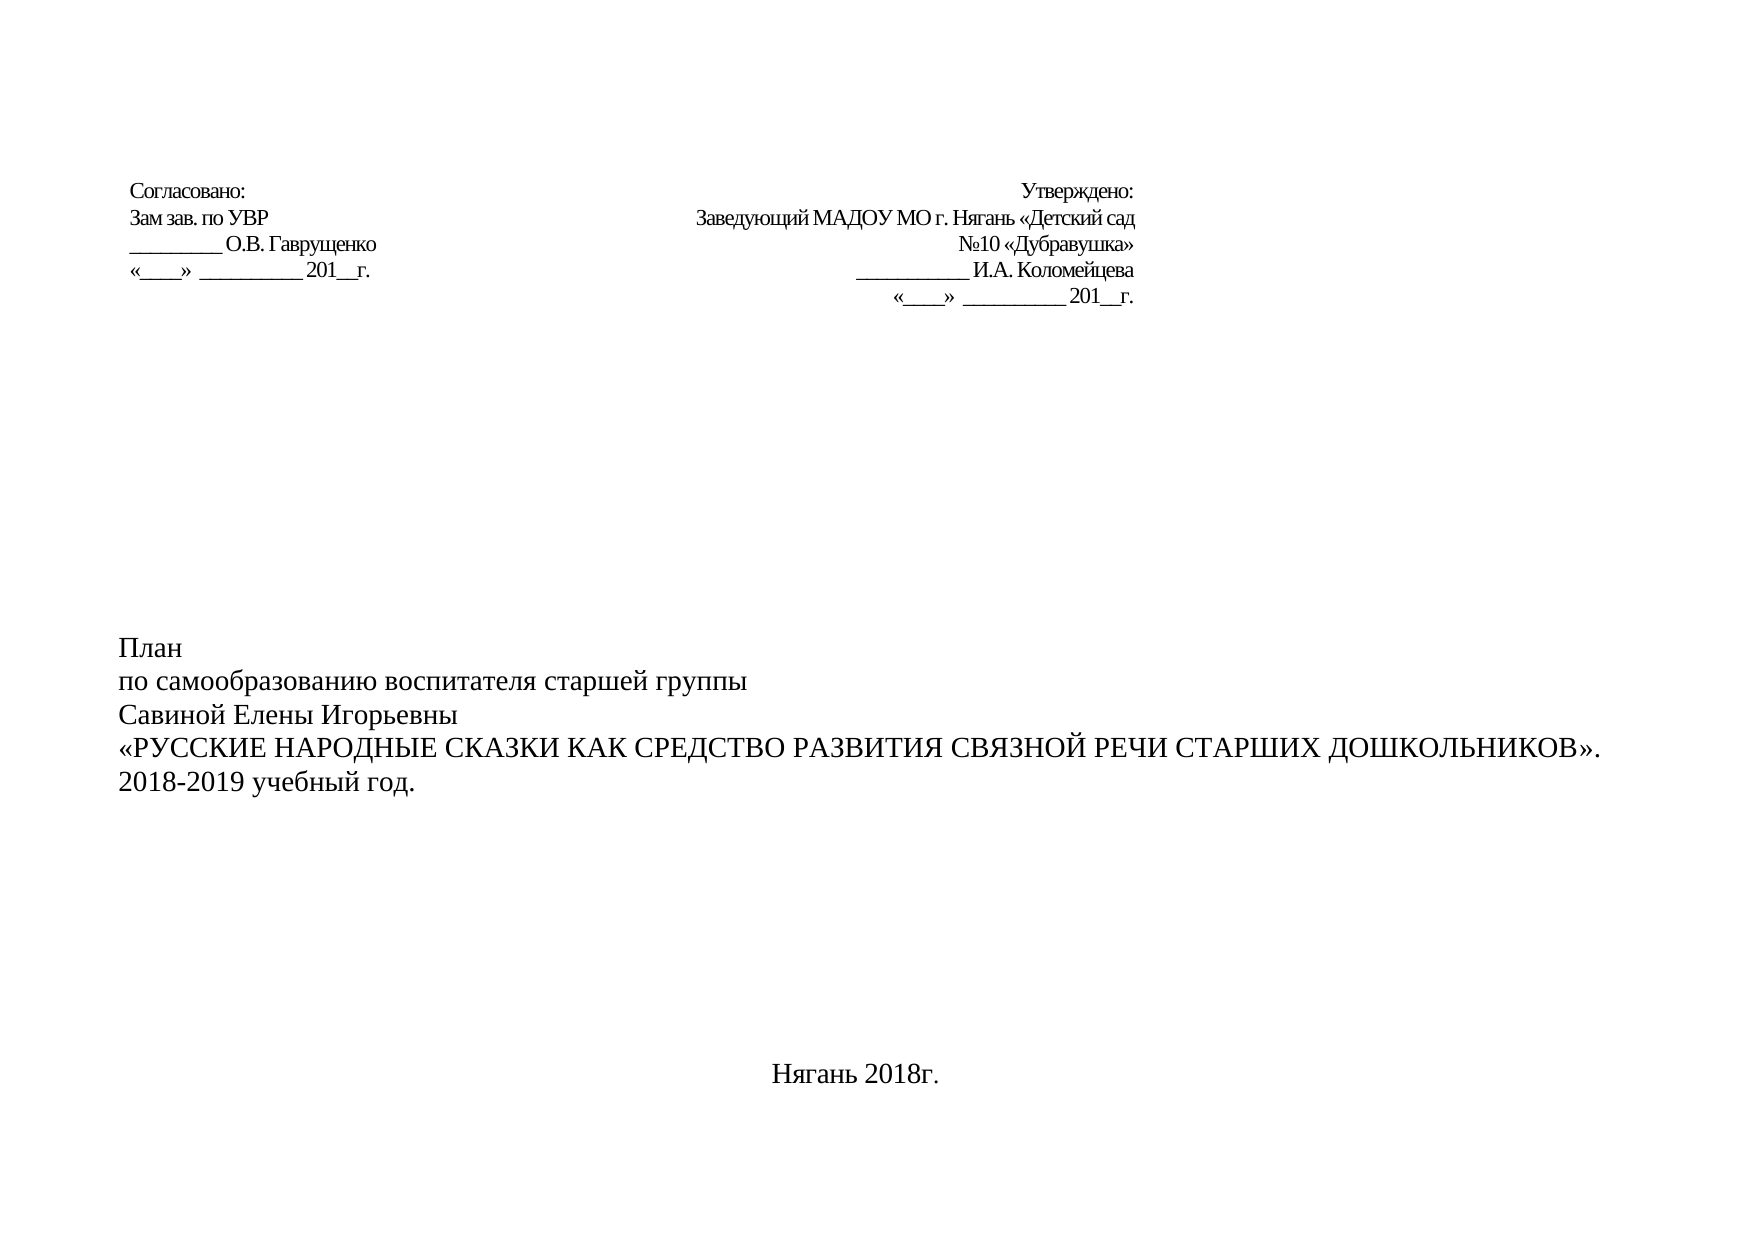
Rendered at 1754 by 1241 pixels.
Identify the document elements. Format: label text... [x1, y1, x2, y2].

table_header Утверждено: Заведующий МАДОУ МО г. Нягань «Детский сад №10 «Дубравушка» ___________ И.А. Коломейцева «____» __________ 201__г. [653, 177, 1189, 362]
text Нягань 2018г. [118, 1057, 1593, 1090]
table_header Согласовано: Зам зав. по УВР _________ О.В. Гаврущенко «____» __________ 201__г. [118, 177, 653, 362]
